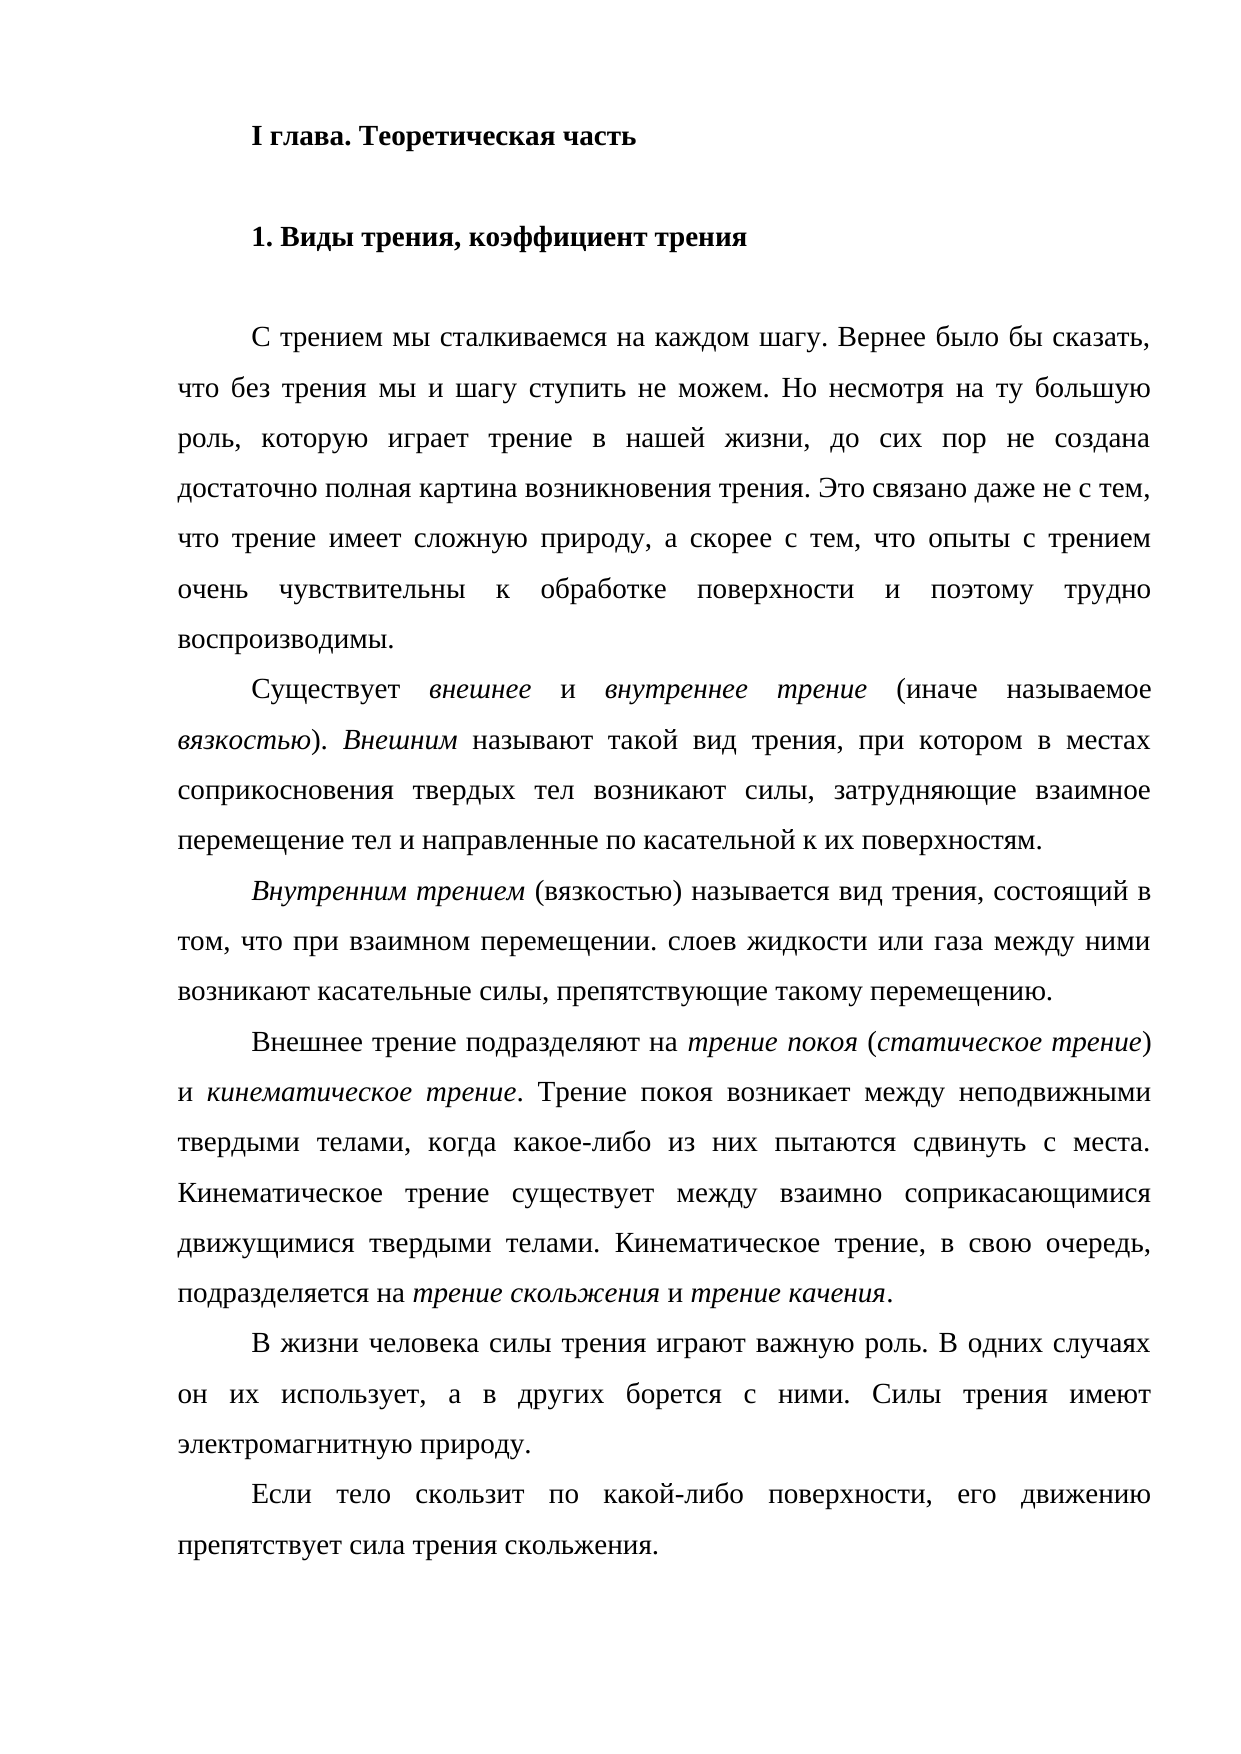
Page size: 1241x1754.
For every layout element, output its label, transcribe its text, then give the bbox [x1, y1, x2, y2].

text Внутренним трением (вязкостью) называется вид трения, состоящий в том, что при взаимном перемещении. слоев жидкости или газа между ними возникают касательные силы, препятствующие такому перемещению. [177, 873, 1152, 1007]
text Существует внешнее и внутреннее трение (иначе называемое вязкостью). Внешним называют такой вид трения, при котором в местах соприкосновения твердых тел возникают силы, затрудняющие взаимное перемещение тел и направленные по касательной к их поверхностям. [177, 672, 1152, 856]
text С трением мы сталкиваемся на каждом шагу. Вернее было бы сказать, что без трения мы и шагу ступить не можем. Но несмотря на ту большую роль, которую играет трение в нашей жизни, до сих пор не создана достаточно полная картина возникновения трения. Это связано даже не с тем, что трение имеет сложную природу, а скорее с тем, что опыты с трением очень чувствительны к обработке поверхности и поэтому трудно воспроизводимы. [177, 319, 1152, 655]
text I глава. Теоретическая часть [177, 118, 1152, 152]
text 1. Виды трения, коэффициент трения [177, 219, 1152, 252]
text Внешнее трение подразделяют на трение покоя (статическое трение) и кинематическое трение. Трение покоя возникает между неподвижными твердыми телами, когда какое-либо из них пытаются сдвинуть с места. Кинематическое трение существует между взаимно соприкасающимися движущимися твердыми телами. Кинематическое трение, в свою очередь, подразделяется на трение скольжения и трение качения. [177, 1024, 1152, 1309]
text Если тело скользит по какой-либо поверхности, его движению препятствует сила трения скольжения. [177, 1477, 1152, 1560]
text В жизни человека силы трения играют важную роль. В одних случаях он их использует, а в других борется с ними. Силы трения имеют электромагнитную природу. [177, 1326, 1152, 1460]
